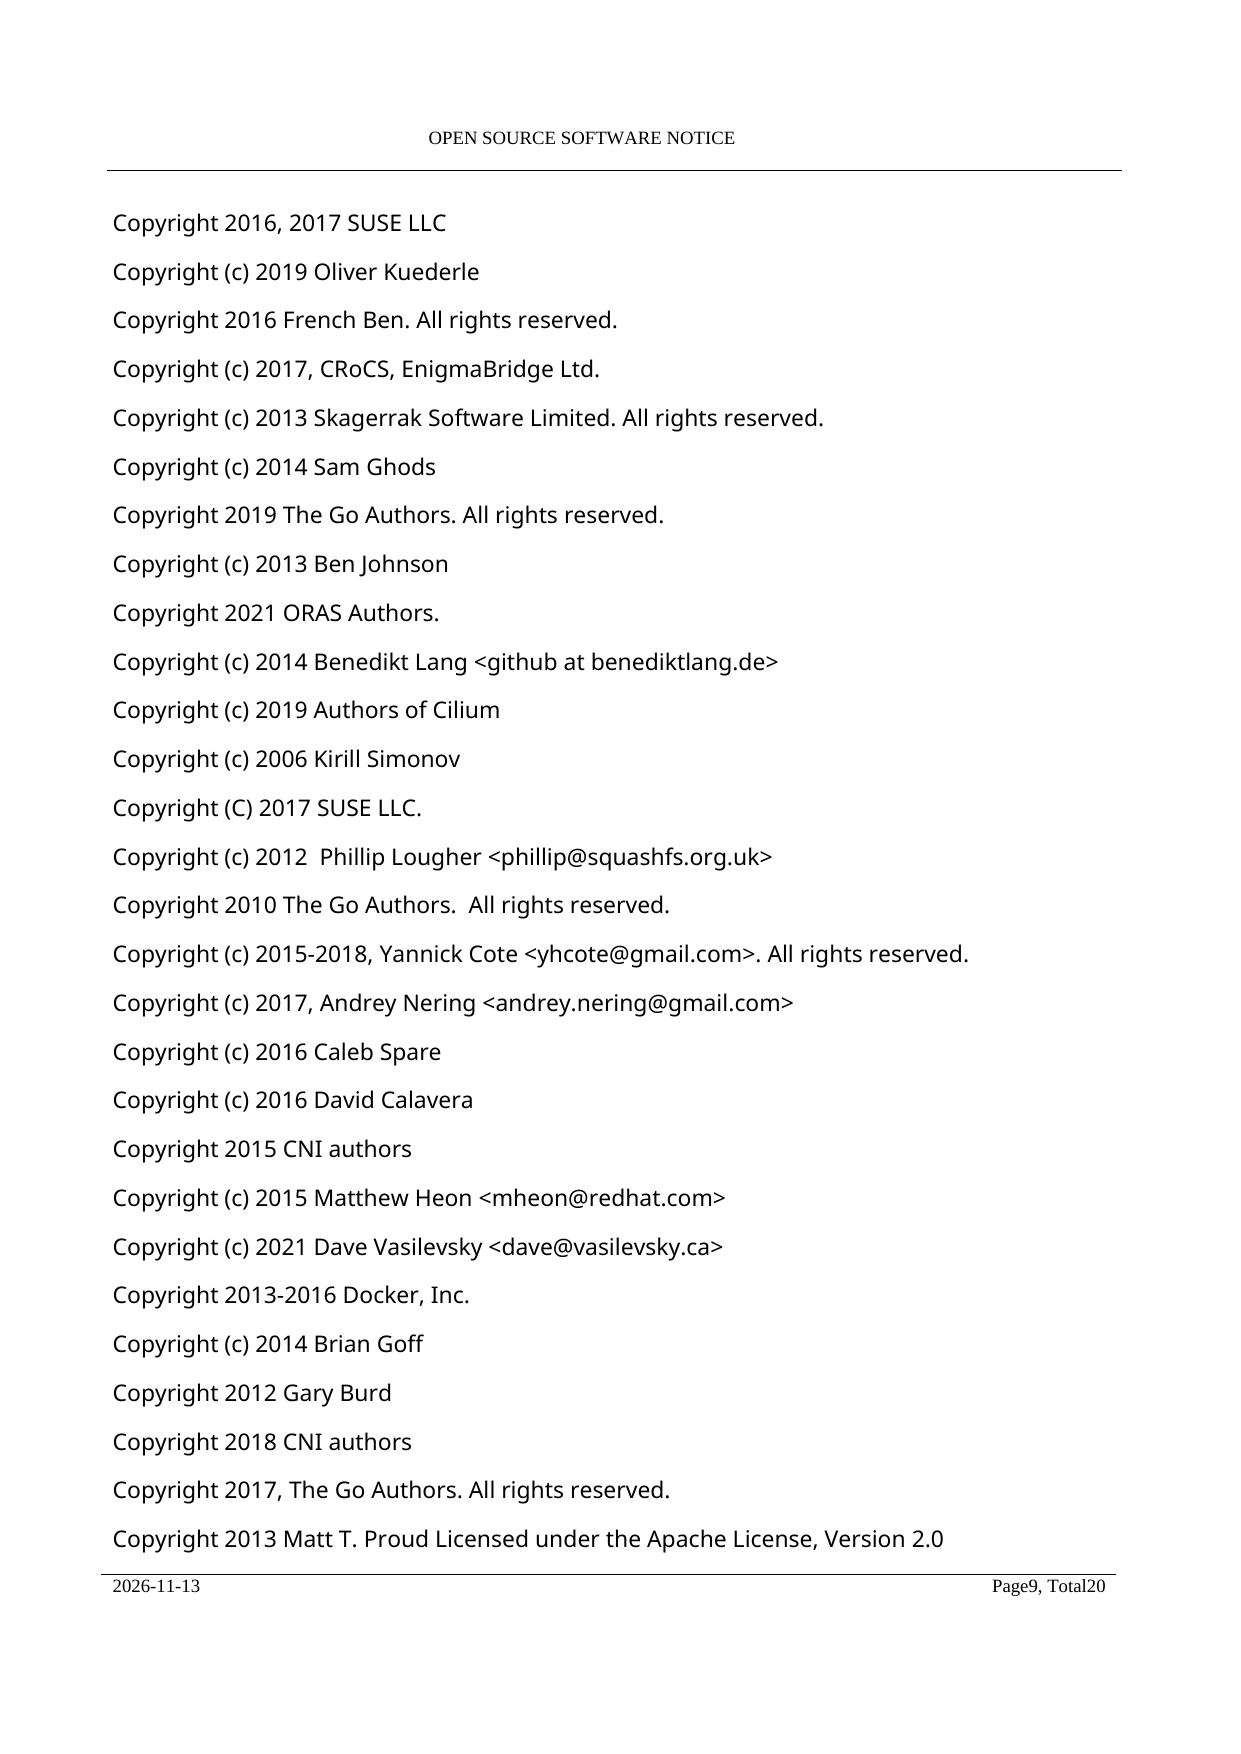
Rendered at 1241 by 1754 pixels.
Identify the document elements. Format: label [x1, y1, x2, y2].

text [112, 206, 1128, 1555]
